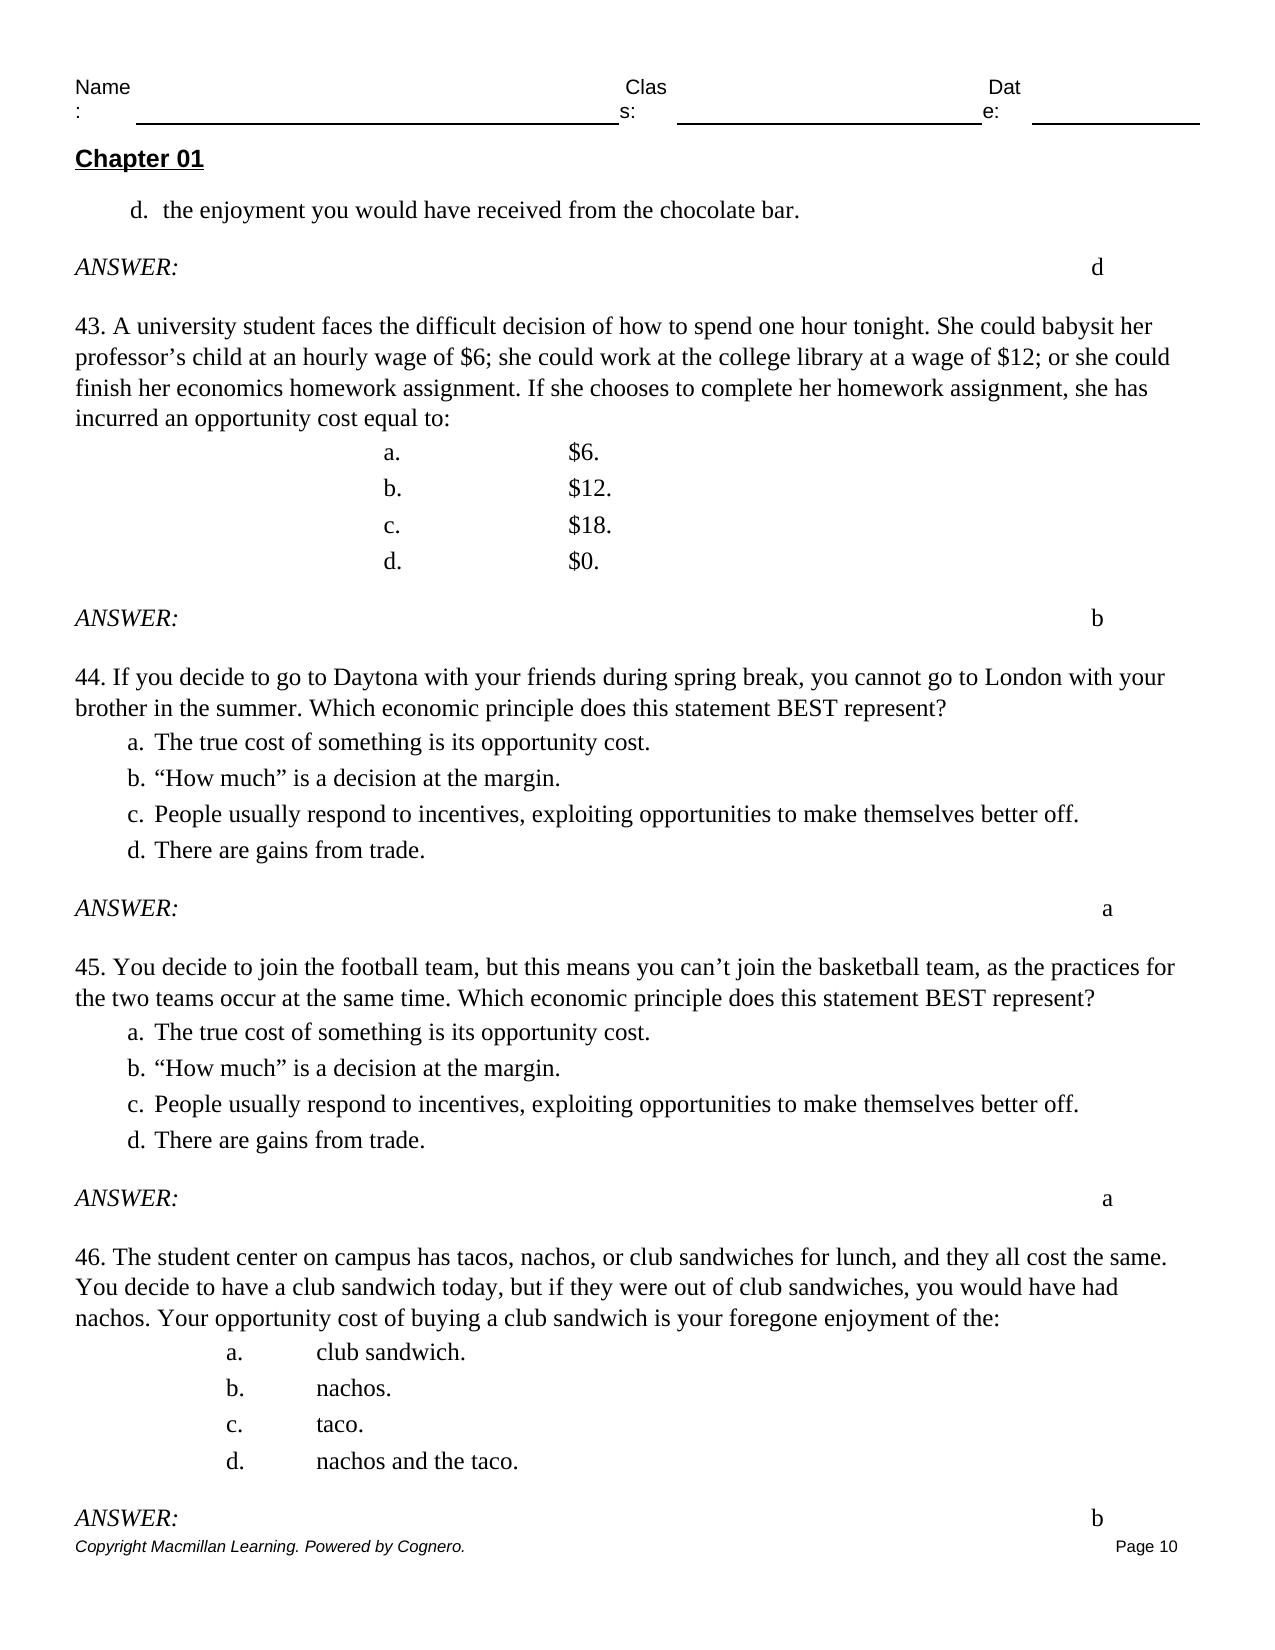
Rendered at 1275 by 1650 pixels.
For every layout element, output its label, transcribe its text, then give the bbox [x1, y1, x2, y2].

table_header 44. If you decide to go to Daytona with your friends during spring break, you cannot go to London with your brother in the summer. Which economic principle does this statement BEST represent? [75, 662, 1200, 925]
table_header 43. A university student faces the difficult decision of how to spend one hour tonight. She could babysit her professor’s child at an hourly wage of $6; she could work at the college library at a wage of $12; or she could finish her economics homework assignment. If she chooses to complete her homework assignment, she has incurred an opportunity cost equal to: [75, 311, 1200, 635]
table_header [75, 192, 1200, 284]
table_header 46. The student center on campus has tacos, nachos, or club sandwiches for lunch, and they all cost the same. You decide to have a club sandwich today, but if they were out of club sandwiches, you would have had nachos. Your opportunity cost of buying a club sandwich is your foregone enjoyment of the: [75, 1242, 1200, 1535]
table_header 45. You decide to join the football team, but this means you can’t join the basketball team, as the practices for the two teams occur at the same time. Which economic principle does this statement BEST represent? [75, 952, 1200, 1215]
